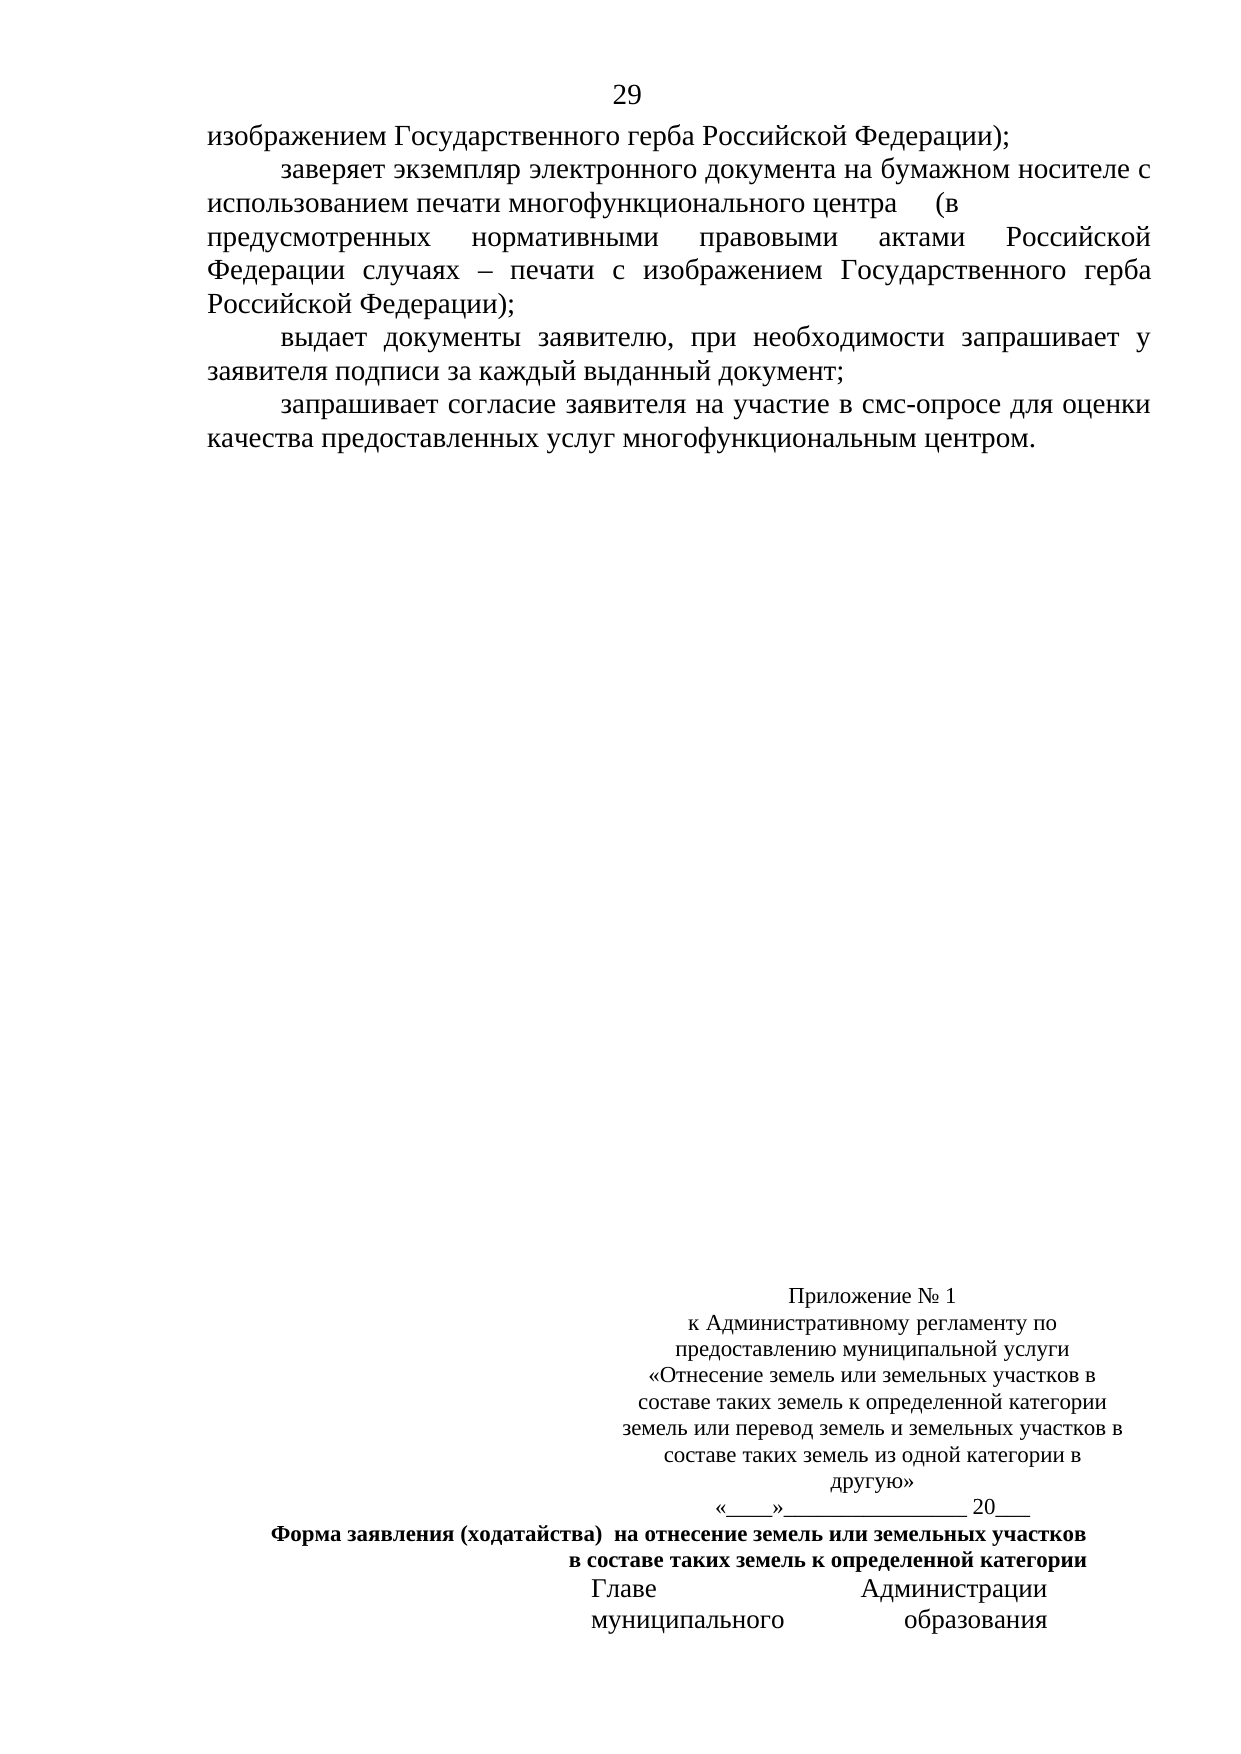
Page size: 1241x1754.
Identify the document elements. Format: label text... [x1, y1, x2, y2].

text Приложение № 1 [620, 1282, 1124, 1309]
text «Отнесение земель или земельных участков в составе таких земель к определенной категории земель или перевод земель и земельных участков в [620, 1362, 1124, 1441]
text к Административному регламенту по предоставлению муниципальной услуги [620, 1309, 1124, 1362]
text составе таких земель из одной категории в другую» [620, 1441, 1124, 1493]
text запрашивает согласие заявителя на участие в смс-опросе для оценки качества предоставленных услуг многофункциональным центром. [207, 386, 1152, 453]
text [591, 1572, 1047, 1635]
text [207, 118, 1152, 152]
subtitle Форма заявления (ходатайства) на отнесение земель или земельных участков в составе таких земель к определенной категории [257, 1520, 1087, 1572]
text заверяет экземпляр электронного документа на бумажном носителе с использованием печати многофункционального центра (в предусмотренных нормативными правовыми актами Российской Федерации случаях – печати с изображением Государственного герба Российской Федерации); [207, 152, 1152, 319]
text выдает документы заявителю, при необходимости запрашивает у заявителя подписи за каждый выданный документ; [207, 319, 1152, 386]
text «____»________________ 20___ [620, 1493, 1124, 1520]
